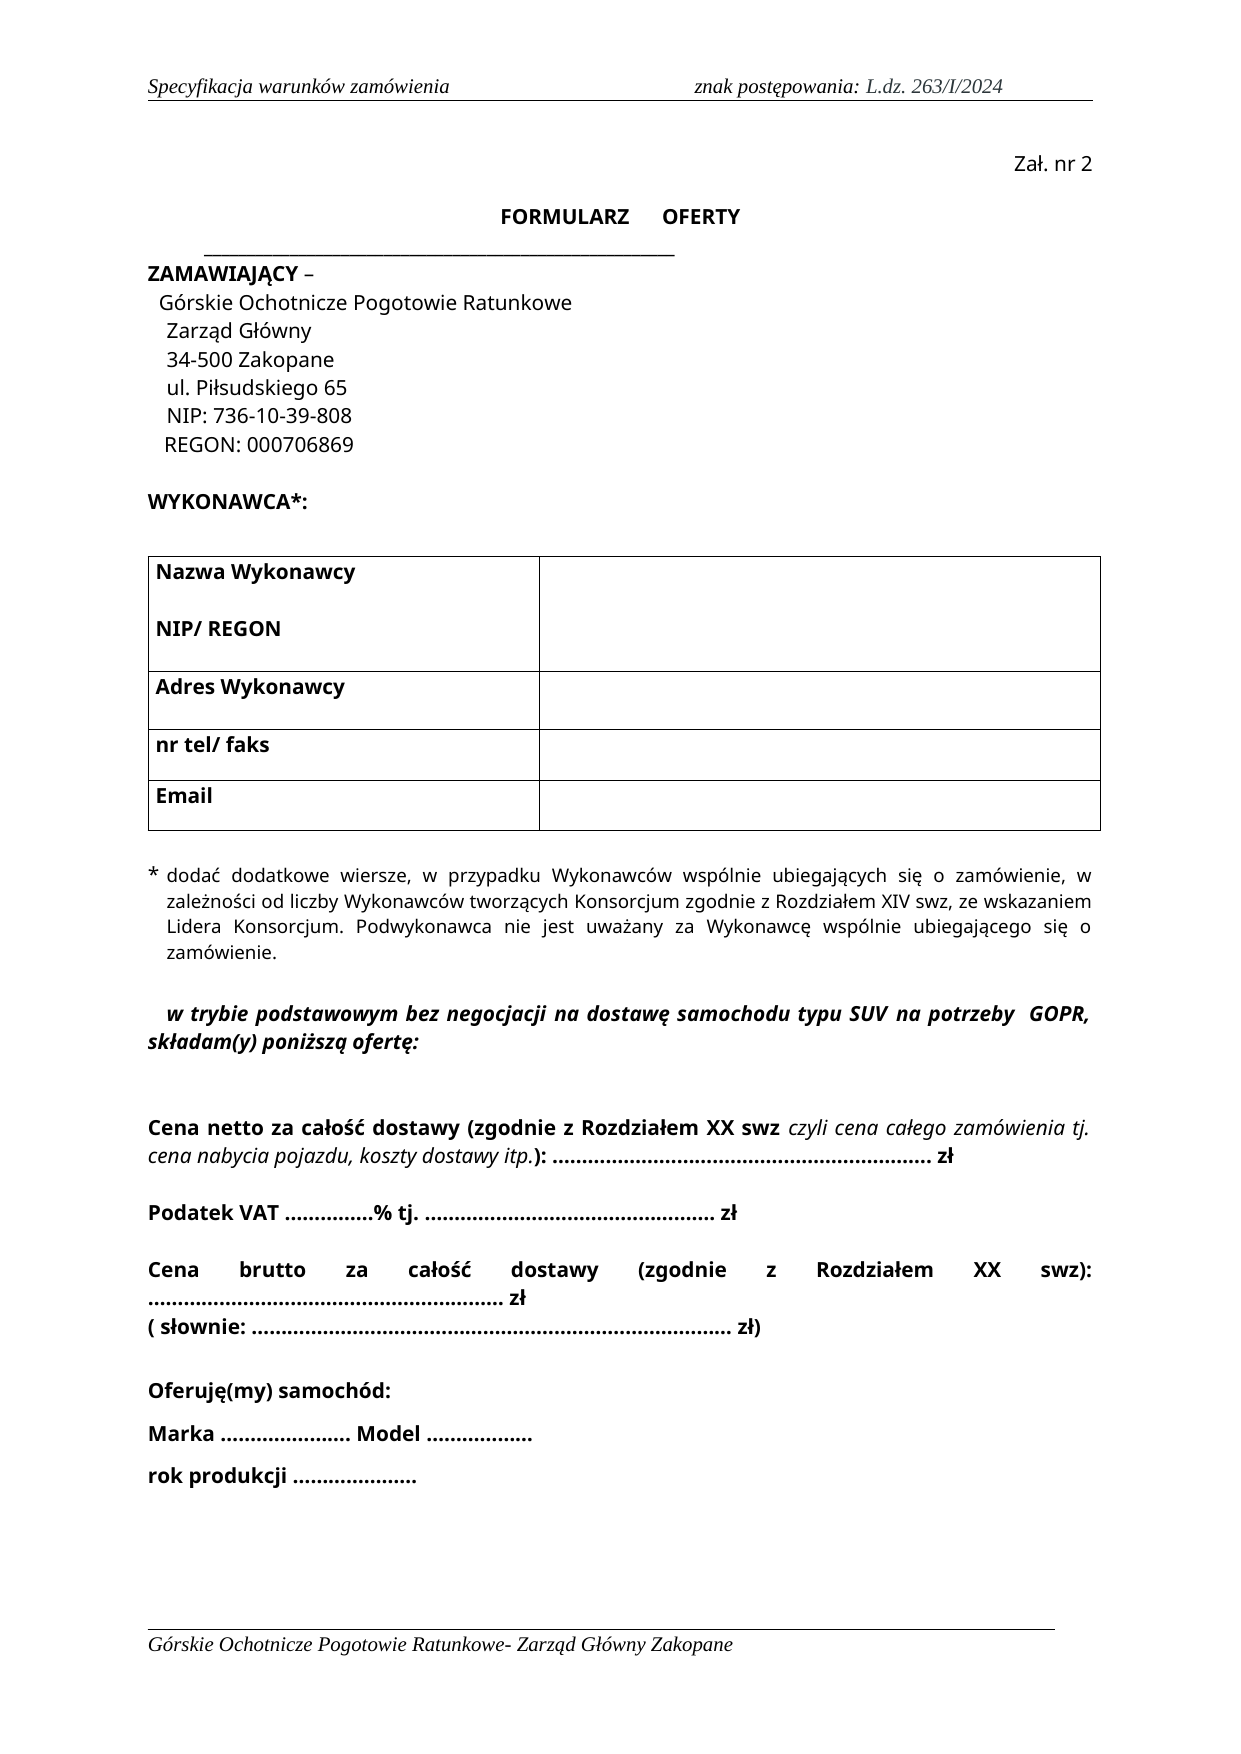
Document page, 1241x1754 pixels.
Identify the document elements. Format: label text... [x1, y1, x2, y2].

table_cell Adres Wykonawcy [149, 672, 539, 729]
text * dodać dodatkowe wiersze, w przypadku Wykonawców wspólnie ubiegających się o zamówienie, w zależności od liczby Wykonawców tworzących Konsorcjum zgodnie z Rozdziałem XIV swz, ze wskazaniem Lidera Konsorcjum. Podwykonawca nie jest uważany za Wykonawcę wspólnie ubiegającego się o zamówienie. [148, 860, 1093, 965]
text rok produkcji ………………… [148, 1461, 1093, 1490]
table_cell Email [149, 781, 539, 830]
table_cell [540, 781, 1100, 830]
text Podatek VAT ……………% tj. …………………………………………. zł [148, 1198, 1093, 1226]
text ul. Piłsudskiego 65 [166, 373, 1093, 402]
text Marka …………………. Model ……………… [148, 1419, 1093, 1447]
text Zarząd Główny [166, 316, 1093, 345]
list w trybie podstawowym bez negocjacji na dostawę samochodu typu SUV na potrzeby GOPR, składam(y) poniższą ofertę: [148, 999, 1093, 1056]
text NIP: 736-10-39-808 [166, 402, 1093, 430]
text WYKONAWCA*: [148, 487, 1093, 515]
text _______________________________________________________ [204, 231, 1093, 259]
text 34-500 Zakopane [166, 345, 1093, 373]
text REGON: 000706869 [148, 430, 1093, 458]
text ZAMAWIAJĄCY – [148, 259, 1093, 288]
table_cell nr tel/ faks [149, 730, 539, 780]
text Oferuję(my) samochód: [148, 1376, 1093, 1405]
table_header Nazwa Wykonawcy NIP/ REGON [149, 557, 539, 671]
table_cell [540, 730, 1100, 780]
table_cell [540, 672, 1100, 729]
text ( słownie: ……………………………………………………………………… zł) [148, 1312, 1093, 1340]
text Zał. nr 2 [148, 149, 1093, 177]
text Cena netto za całość dostawy (zgodnie z Rozdziałem XX swz czyli cena całego zamówienia tj. cena nabycia pojazdu, koszty dostawy itp.): ………………………………………………………. zł [148, 1113, 1093, 1169]
text Cena brutto za całość dostawy (zgodnie z Rozdziałem XX swz): …………………………………………………… zł [148, 1255, 1093, 1312]
subtitle FORMULARZ OFERTY [148, 202, 1093, 231]
table_header [540, 557, 1100, 671]
text Górskie Ochotnicze Pogotowie Ratunkowe [148, 288, 1093, 316]
